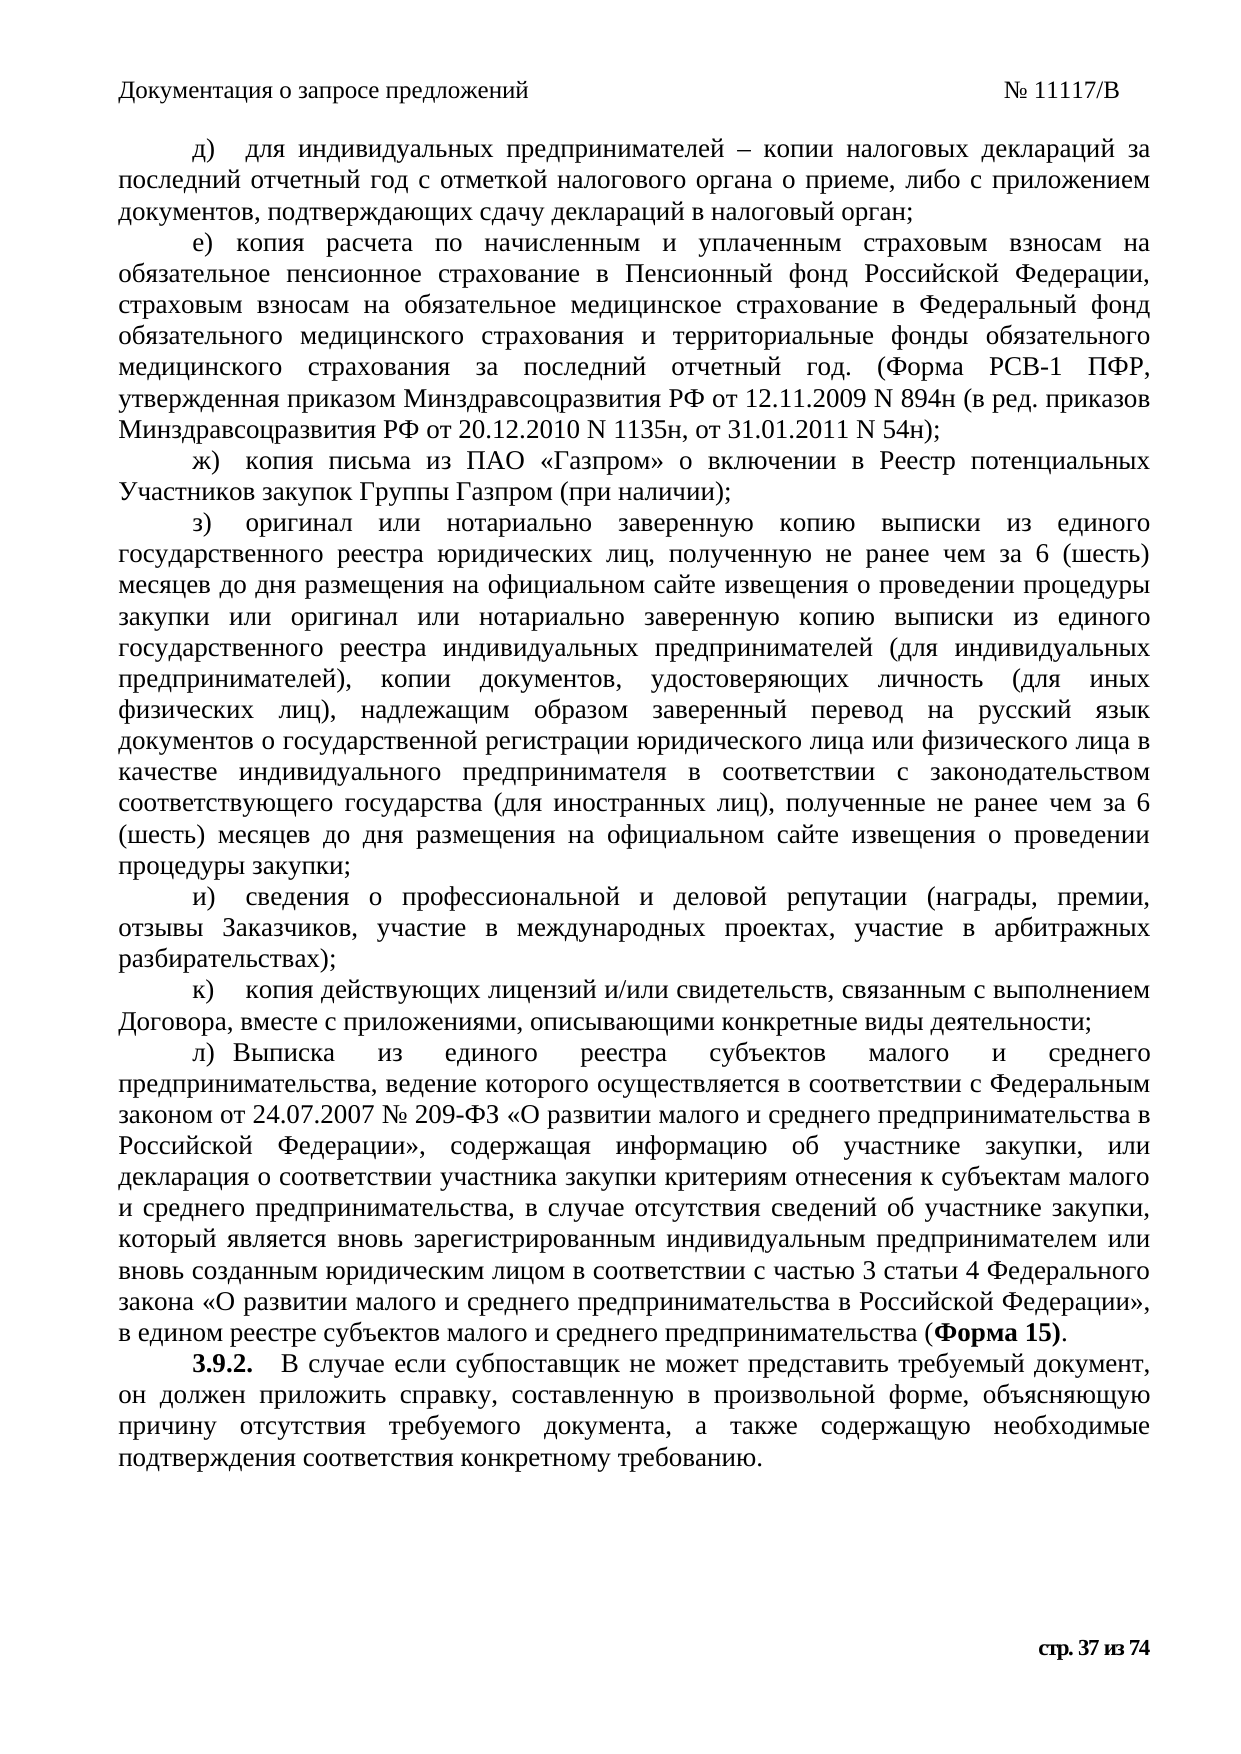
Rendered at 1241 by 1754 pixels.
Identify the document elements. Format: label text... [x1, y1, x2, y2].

list для индивидуальных предпринимателей – копии налоговых деклараций за последний отчетный год с отметкой налогового органа о приеме, либо с приложением документов, подтверждающих сдачу деклараций в налоговый орган; [118, 132, 1152, 226]
list сведения о профессиональной и деловой репутации (награды, премии, отзывы Заказчиков, участие в международных проектах, участие в арбитражных разбирательствах); [118, 880, 1152, 973]
list Выписка из единого реестра субъектов малого и среднего предпринимательства, ведение которого осуществляется в соответствии с Федеральным законом от 24.07.2007 № 209-ФЗ «О развитии малого и среднего предпринимательства в Российской Федерации», содержащая информацию об участнике закупки, или декларация о соответствии участника закупки критериям отнесения к субъектам малого и среднего предпринимательства, в случае отсутствия сведений об участнике закупки, который является вновь зарегистрированным индивидуальным предпринимателем или вновь созданным юридическим лицом в соответствии с частью 3 статьи 4 Федерального закона «О развитии малого и среднего предпринимательства в Российской Федерации», в едином реестре субъектов малого и среднего предпринимательства (Форма 15). [118, 1036, 1152, 1347]
text В случае если субпоставщик не может представить требуемый документ, он должен приложить справку, составленную в произвольной форме, объясняющую причину отсутствия требуемого документа, а также содержащую необходимые подтверждения соответствия конкретному требованию. [118, 1347, 1152, 1472]
list копия письма из ПАО «Газпром» о включении в Реестр потенциальных Участников закупок Группы Газпром (при наличии); [118, 444, 1152, 506]
list копия действующих лицензий и/или свидетельств, связанным с выполнением Договора, вместе с приложениями, описывающими конкретные виды деятельности; [118, 973, 1152, 1036]
list копия расчета по начисленным и уплаченным страховым взносам на обязательное пенсионное страхование в Пенсионный фонд Российской Федерации, страховым взносам на обязательное медицинское страхование в Федеральный фонд обязательного медицинского страхования и территориальные фонды обязательного медицинского страхования за последний отчетный год. (Форма РСВ-1 ПФР, утвержденная приказом Минздравсоцразвития РФ от N 894н (в ред. приказов Минздравсоцразвития РФ от N 1135н, от N 54н); [118, 226, 1152, 444]
list оригинал или нотариально заверенную копию выписки из единого государственного реестра юридических лиц, полученную не ранее чем за 6 (шесть) месяцев до дня размещения на официальном сайте извещения о проведении процедуры закупки или оригинал или нотариально заверенную копию выписки из единого государственного реестра индивидуальных предпринимателей (для индивидуальных предпринимателей), копии документов, удостоверяющих личность (для иных физических лиц), надлежащим образом заверенный перевод на русский язык документов о государственной регистрации юридического лица или физического лица в качестве индивидуального предпринимателя в соответствии с законодательством соответствующего государства (для иностранных лиц), полученные не ранее чем за 6 (шесть) месяцев до дня размещения на официальном сайте извещения о проведении процедуры закупки; [118, 506, 1152, 880]
